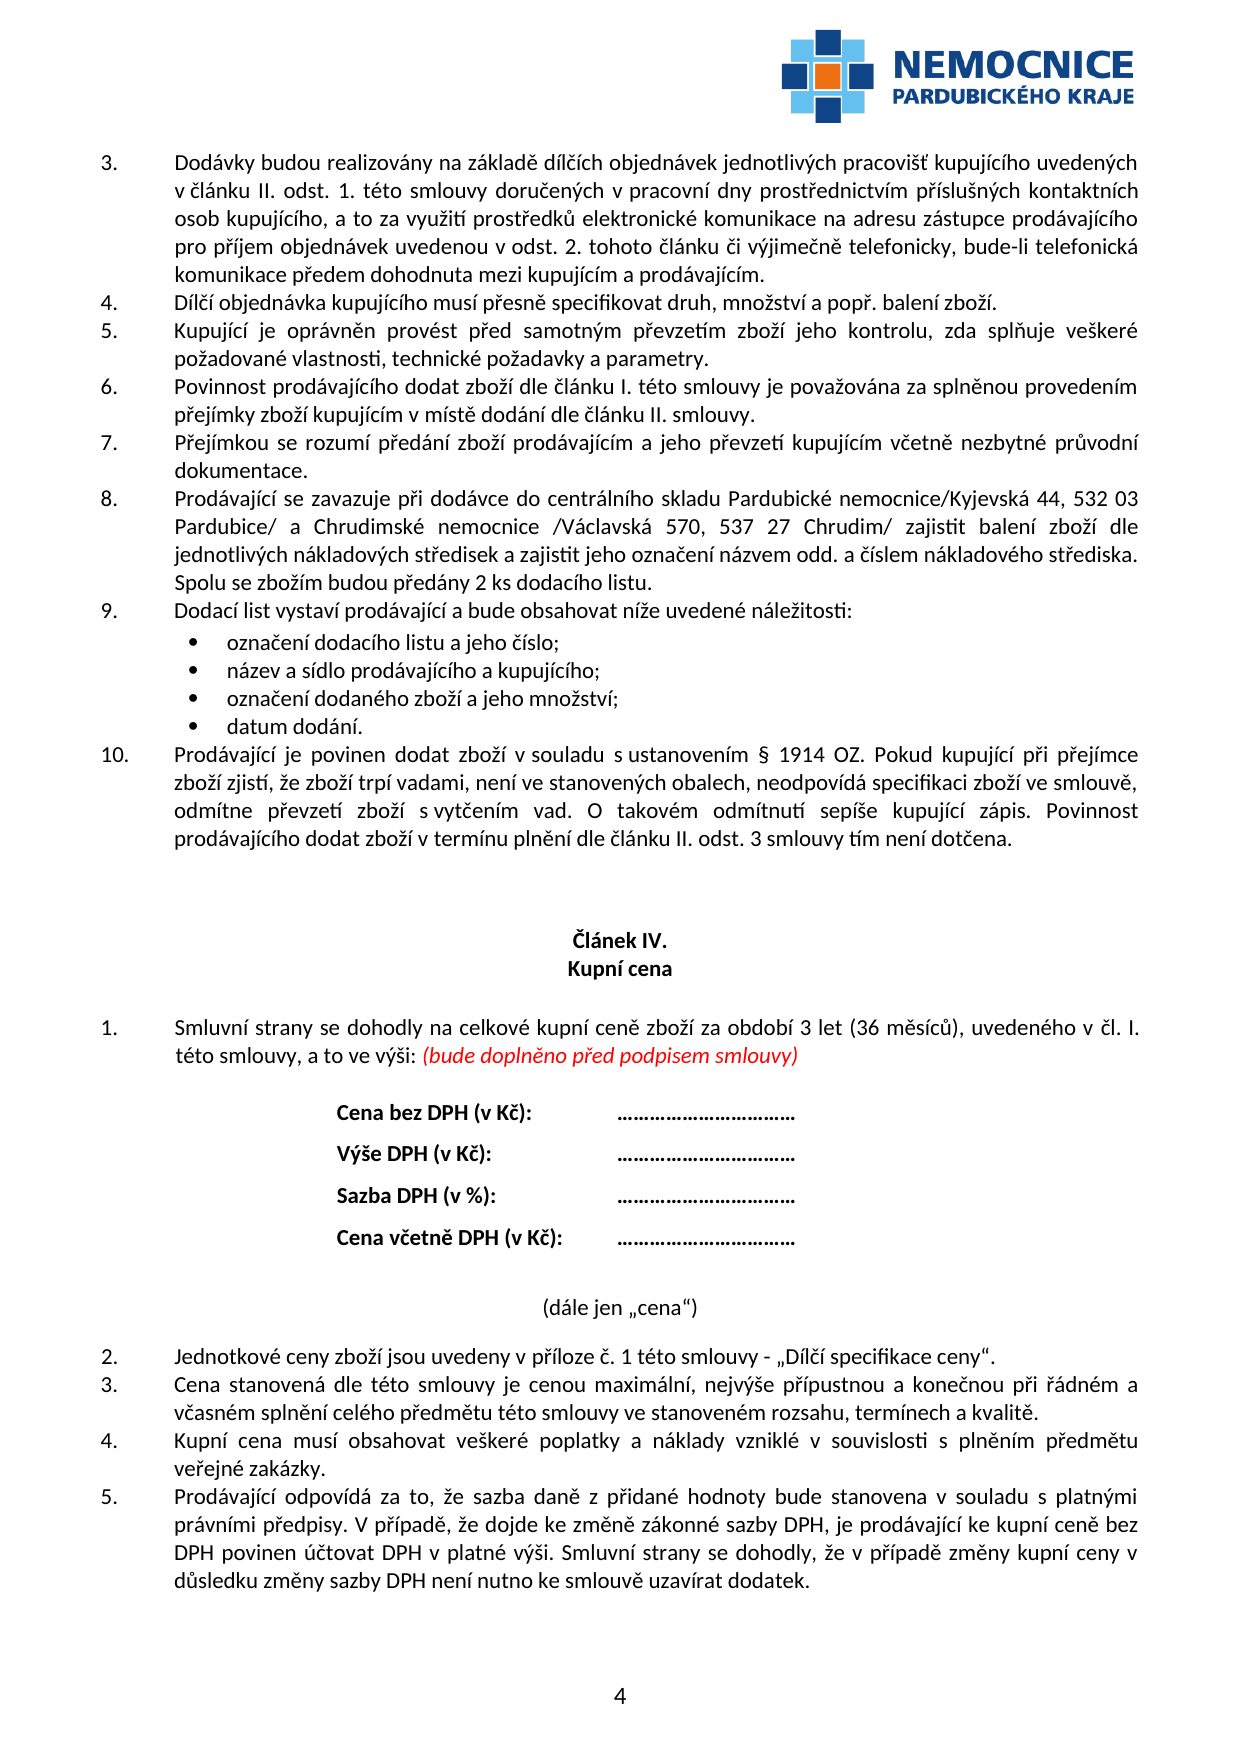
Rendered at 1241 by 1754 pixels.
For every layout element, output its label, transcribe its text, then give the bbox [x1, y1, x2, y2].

title Kupní cena [100, 954, 1140, 982]
text 2. Jednotkové ceny zboží jsou uvedeny v příloze č. 1 této smlouvy - „Dílčí specifikace ceny“. [101, 1342, 1140, 1370]
text 7. Přejímkou se rozumí předání zboží prodávajícím a jeho převzetí kupujícím včetně nezbytné průvodní dokumentace. [100, 428, 1140, 484]
text 4. Kupní cena musí obsahovat veškeré poplatky a náklady vzniklé v souvislosti s plněním předmětu veřejné zakázky. [100, 1426, 1140, 1482]
list datum dodání. [189, 712, 1140, 740]
text Výše DPH (v Kč): …………………………… [100, 1139, 1140, 1168]
text 3. Cena stanovená dle této smlouvy je cenou maximální, nejvýše přípustnou a konečnou při řádném a včasném splnění celého předmětu této smlouvy ve stanoveném rozsahu, termínech a kvalitě. [100, 1370, 1140, 1426]
text 6. Povinnost prodávajícího dodat zboží dle článku I. této smlouvy je považována za splněnou provedením přejímky zboží kupujícím v místě dodání dle článku II. smlouvy. [100, 372, 1140, 428]
title Článek IV. [100, 926, 1140, 954]
list Smluvní strany se dohodly na celkové kupní ceně zboží za období 3 let (36 měsíců), uvedeného v čl. I. této smlouvy, a to ve výši: (bude doplněno před podpisem smlouvy) [100, 1013, 1140, 1069]
text Cena bez DPH (v Kč): …………………………… [100, 1098, 1140, 1126]
list označení dodacího listu a jeho číslo; [189, 628, 1140, 656]
text (dále jen „cena“) [100, 1293, 1140, 1322]
text 4. Dílčí objednávka kupujícího musí přesně specifikovat druh, množství a popř. balení zboží. [100, 288, 1140, 316]
list název a sídlo prodávajícího a kupujícího; [189, 656, 1140, 684]
text Sazba DPH (v %): …………………………… [100, 1182, 1140, 1209]
text Cena včetně DPH (v Kč): …………………………… [100, 1223, 1140, 1252]
list 3. Dodávky budou realizovány na základě dílčích objednávek jednotlivých pracovišť kupujícího uvedených v článku II. odst. 1. této smlouvy doručených v pracovní dny prostřednictvím příslušných kontaktních osob kupujícího, a to za využití prostředků elektronické komunikace na adresu zástupce prodávajícího pro příjem objednávek uvedenou v odst. 2. tohoto článku či výjimečně telefonicky, bude-li telefonická komunikace předem dohodnuta mezi kupujícím a prodávajícím. [100, 148, 1140, 288]
text 5. Prodávající odpovídá za to, že sazba daně z přidané hodnoty bude stanovena v souladu s platnými právními předpisy. V případě, že dojde ke změně zákonné sazby DPH, je prodávající ke kupní ceně bez DPH povinen účtovat DPH v platné výši. Smluvní strany se dohodly, že v případě změny kupní ceny v důsledku změny sazby DPH není nutno ke smlouvě uzavírat dodatek. [100, 1482, 1140, 1594]
text 5. Kupující je oprávněn provést před samotným převzetím zboží jeho kontrolu, zda splňuje veškeré požadované vlastnosti, technické požadavky a parametry. [100, 316, 1140, 372]
text 10. Prodávající je povinen dodat zboží v souladu s ustanovením § 1914 OZ. Pokud kupující při přejímce zboží zjistí, že zboží trpí vadami, není ve stanovených obalech, neodpovídá specifikaci zboží ve smlouvě, odmítne převzetí zboží s vytčením vad. O takovém odmítnutí sepíše kupující zápis. Povinnost prodávajícího dodat zboží v termínu plnění dle článku II. odst. 3 smlouvy tím není dotčena. [100, 740, 1140, 852]
list označení dodaného zboží a jeho množství; [189, 684, 1140, 712]
text 8. Prodávající se zavazuje při dodávce do centrálního skladu Pardubické nemocnice/Kyjevská 44, 532 03 Pardubice/ a Chrudimské nemocnice /Václavská 570, 537 27 Chrudim/ zajistit balení zboží dle jednotlivých nákladových středisek a zajistit jeho označení názvem odd. a číslem nákladového střediska. Spolu se zbožím budou předány 2 ks dodacího listu. [100, 484, 1140, 596]
text 9. Dodací list vystaví prodávající a bude obsahovat níže uvedené náležitosti: [100, 596, 1140, 624]
picture [780, 28, 1134, 124]
